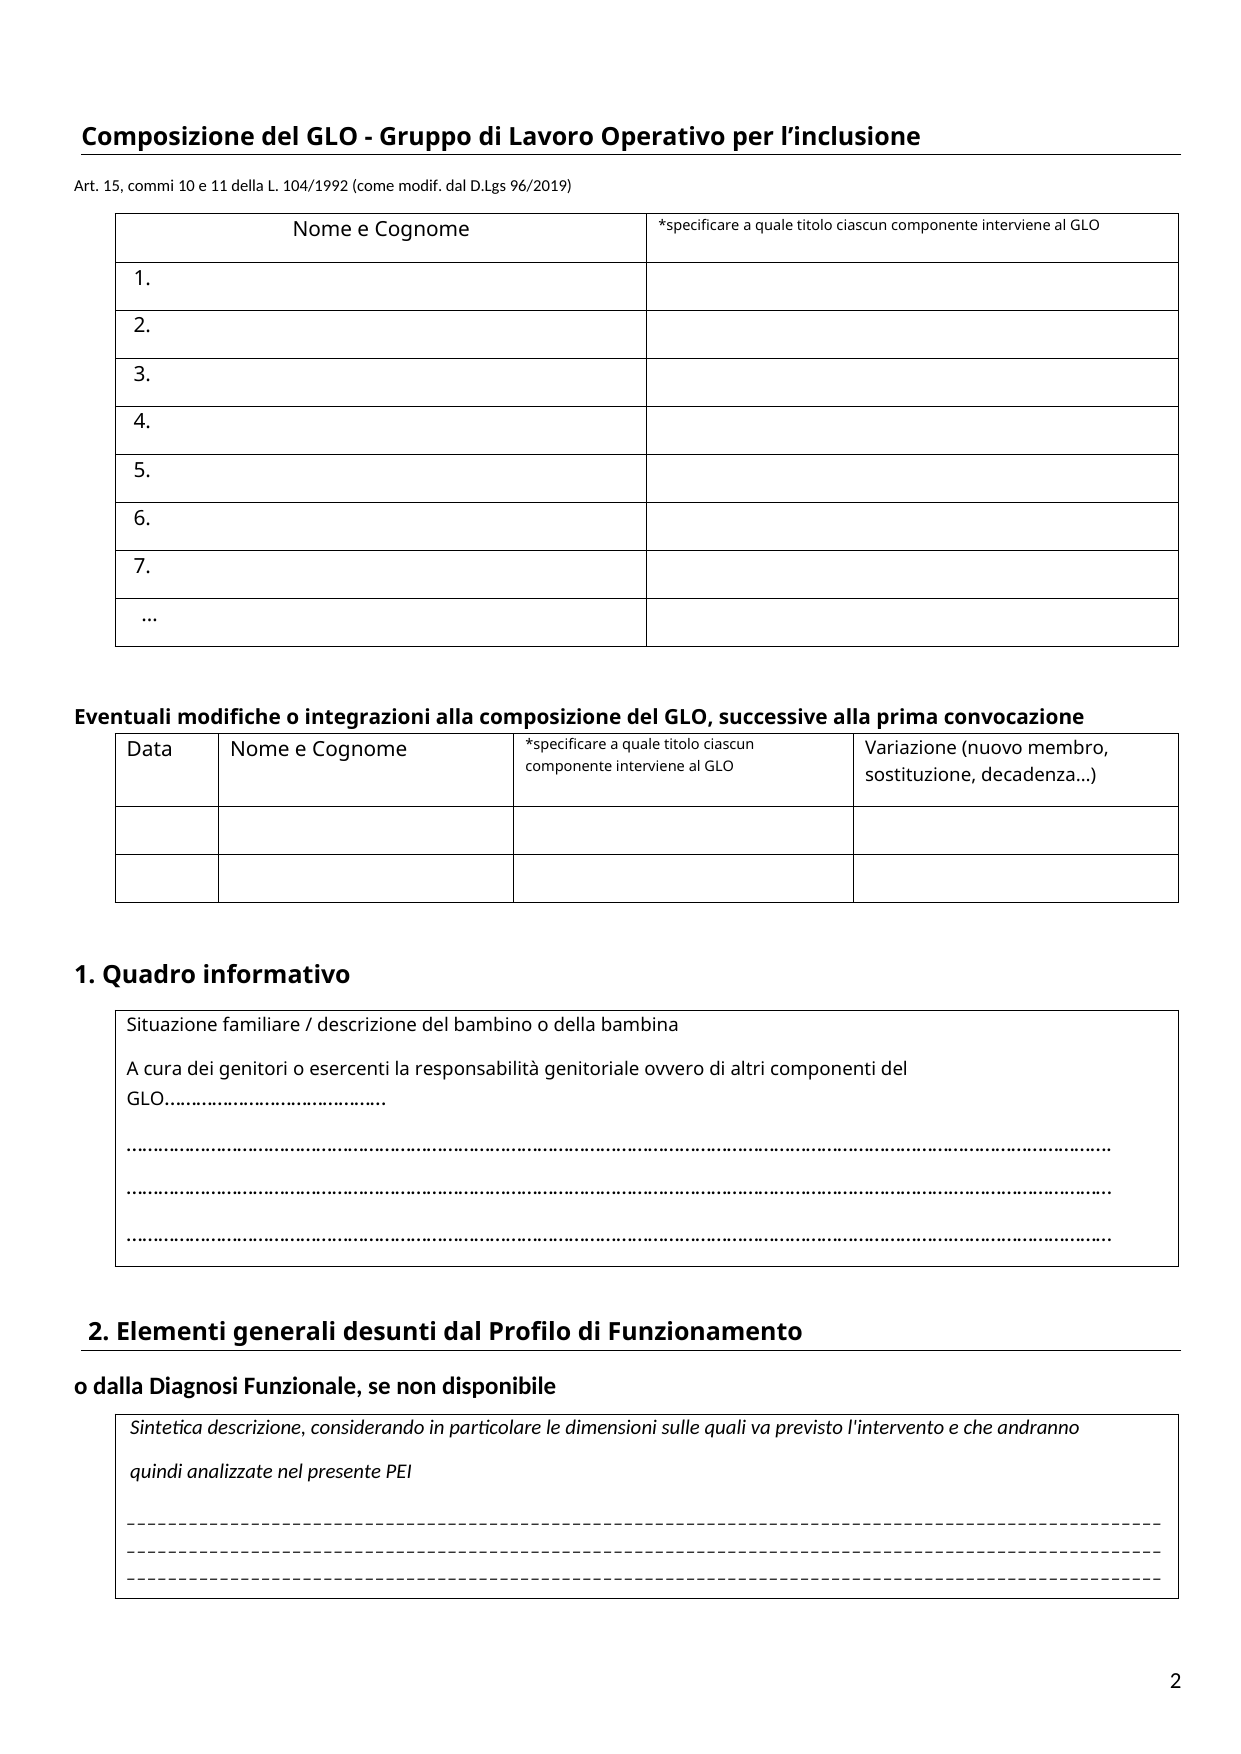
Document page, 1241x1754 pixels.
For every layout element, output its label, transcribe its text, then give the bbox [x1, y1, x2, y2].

table_cell [116, 551, 646, 598]
table_header *specificare a quale titolo ciascun componente interviene al GLO [647, 214, 1178, 262]
table_header Variazione (nuovo membro, sostituzione, decadenza…) [854, 734, 1178, 806]
table_cell [647, 311, 1178, 358]
table_cell [854, 807, 1178, 854]
table_header Nome e Cognome [116, 214, 646, 262]
subtitle Composizione del GLO - Gruppo di Lavoro Operativo per l’inclusione [81, 118, 1181, 154]
subtitle 2. Elementi generali desunti dal Profilo di Funzionamento [81, 1314, 1181, 1350]
text Eventuali modifiche o integrazioni alla composizione del GLO, successive alla prima convocazione [74, 702, 1181, 731]
table_cell [116, 311, 646, 358]
table_cell [647, 263, 1178, 309]
table_cell [116, 263, 646, 309]
text Art. 15, commi 10 e 11 della L. 104/1992 (come modif. dal D.Lgs 96/2019) [74, 175, 1181, 195]
table_header Nome e Cognome [219, 734, 513, 806]
table_cell [647, 359, 1178, 406]
text o dalla Diagnosi Funzionale, se non disponibile [74, 1370, 1181, 1401]
table_cell [514, 807, 853, 854]
table_cell [854, 855, 1178, 902]
table_header Data [116, 734, 218, 806]
table_cell … [116, 599, 646, 646]
text 1. Quadro informativo [74, 956, 1181, 990]
table_cell [116, 455, 646, 502]
table_cell [116, 407, 646, 454]
table_cell [514, 855, 853, 902]
table_header Situazione familiare / descrizione del bambino o della bambina A cura dei genitori o esercenti la responsabilità genitoriale ovvero di altri componenti del GLO…………………………………… ……………………………………………………………………………………………………………………………………………………………………. ………………………………………………………………………………………………………………………………………….………………………… ………………………………………………………………………………………………………………………………………….………………………… [116, 1011, 1178, 1266]
table_cell [647, 599, 1178, 646]
table_cell [647, 407, 1178, 454]
table_cell [647, 551, 1178, 598]
table_cell [219, 807, 513, 854]
table_cell [647, 503, 1178, 550]
table_cell [219, 855, 513, 902]
table_cell [116, 503, 646, 550]
table_cell [116, 807, 218, 854]
table_cell [116, 855, 218, 902]
table_header *specificare a quale titolo ciascun componente interviene al GLO [514, 734, 853, 806]
table_cell [647, 455, 1178, 502]
table_header Sintetica descrizione, considerando in particolare le dimensioni sulle quali va previsto l'intervento e che andranno quindi analizzate nel presente PEI ____________________________________________________________________________________________________________________________________________________________________________________________________________________________________________________________________________________________________________ [116, 1415, 1178, 1597]
table_cell [116, 359, 646, 406]
